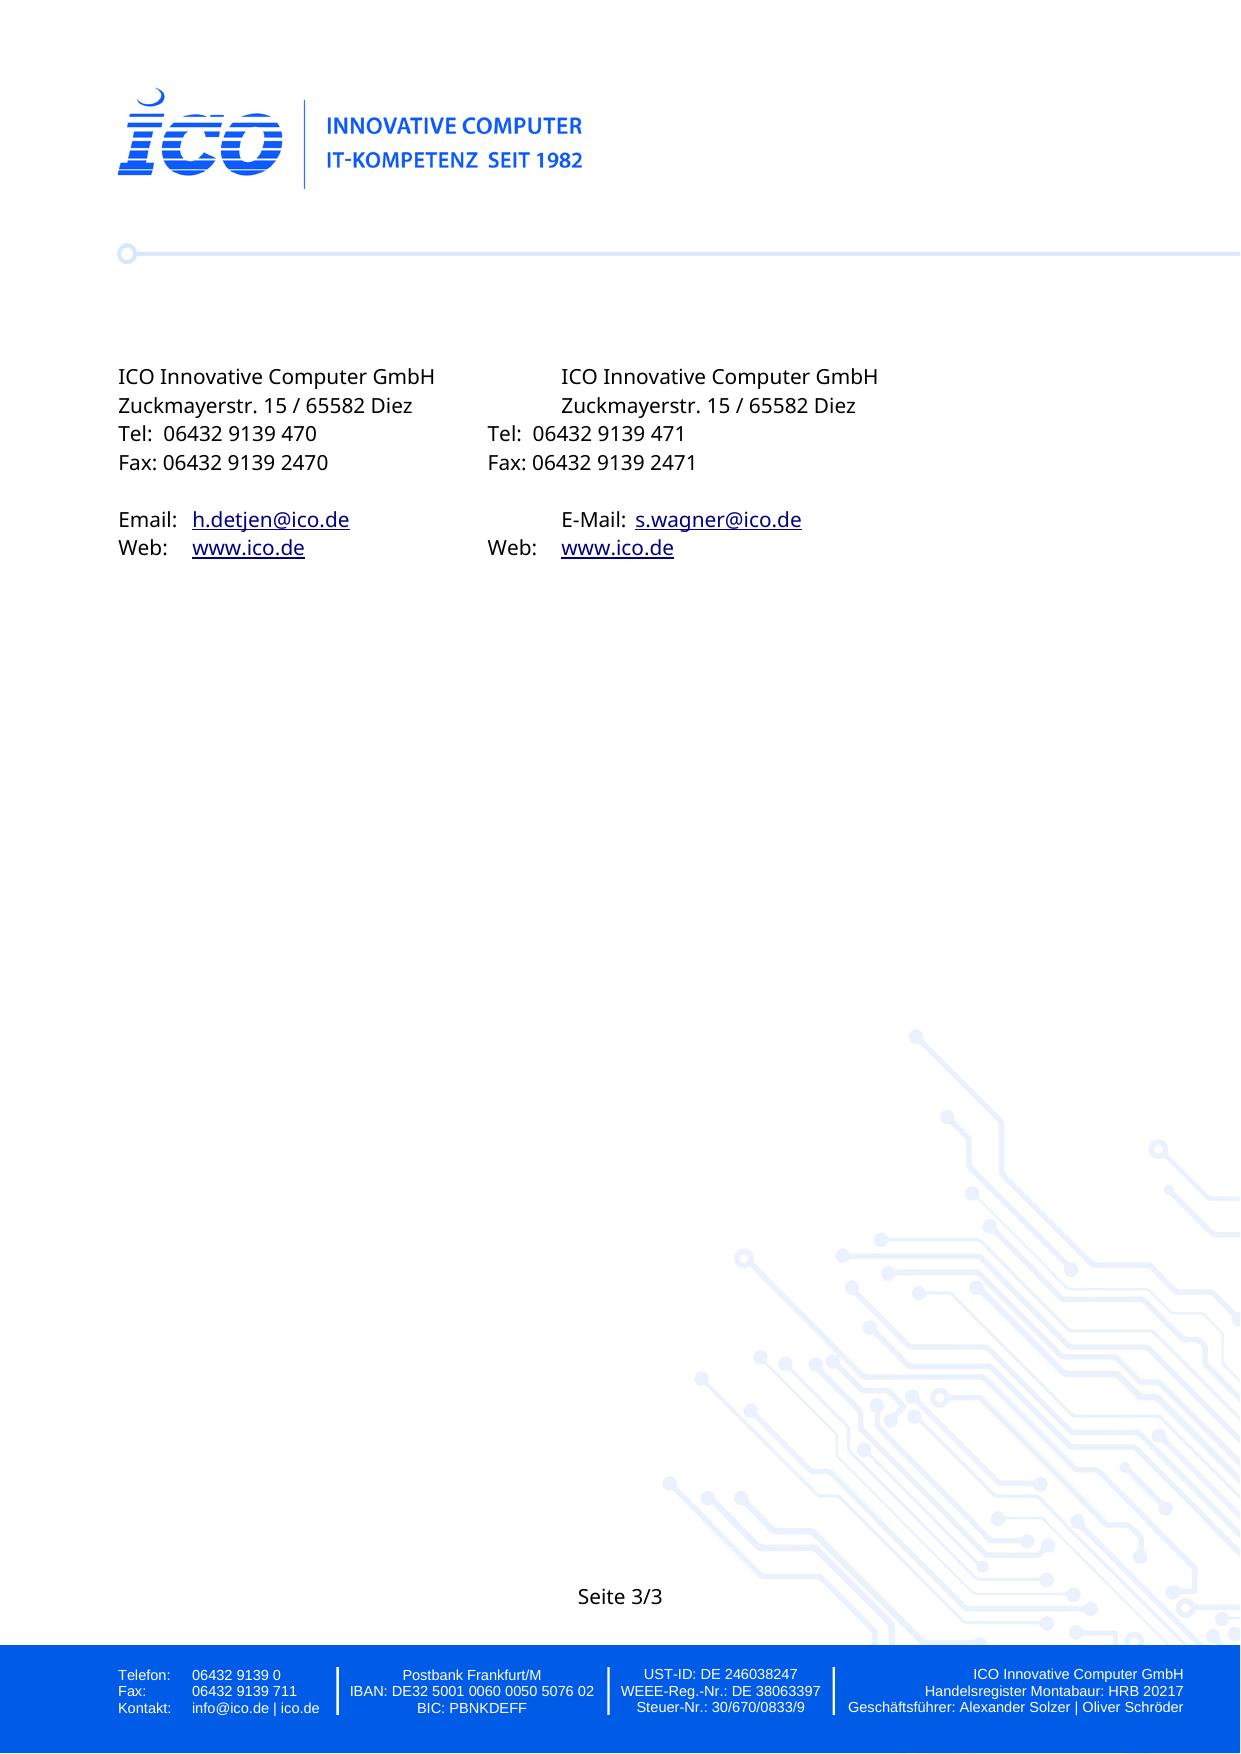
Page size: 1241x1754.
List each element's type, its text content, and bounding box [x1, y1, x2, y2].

text ICO Innovative Computer GmbH ICO Innovative Computer GmbH Zuckmayerstr. 15 / 65582 Diez Zuckmayerstr. 15 / 65582 Diez [118, 362, 1122, 419]
picture [117, 87, 601, 190]
picture [0, 1028, 1241, 1754]
text Tel: 06432 9139 470 Tel: 06432 9139 471 Fax: 06432 9139 2470 Fax: 06432 9139 2471 [118, 419, 1122, 476]
text Email: h.detjen@ico.de E-Mail: s.wagner@ico.de Web: www.ico.de Web: www.ico.de [118, 505, 1122, 562]
picture [111, 243, 1241, 264]
